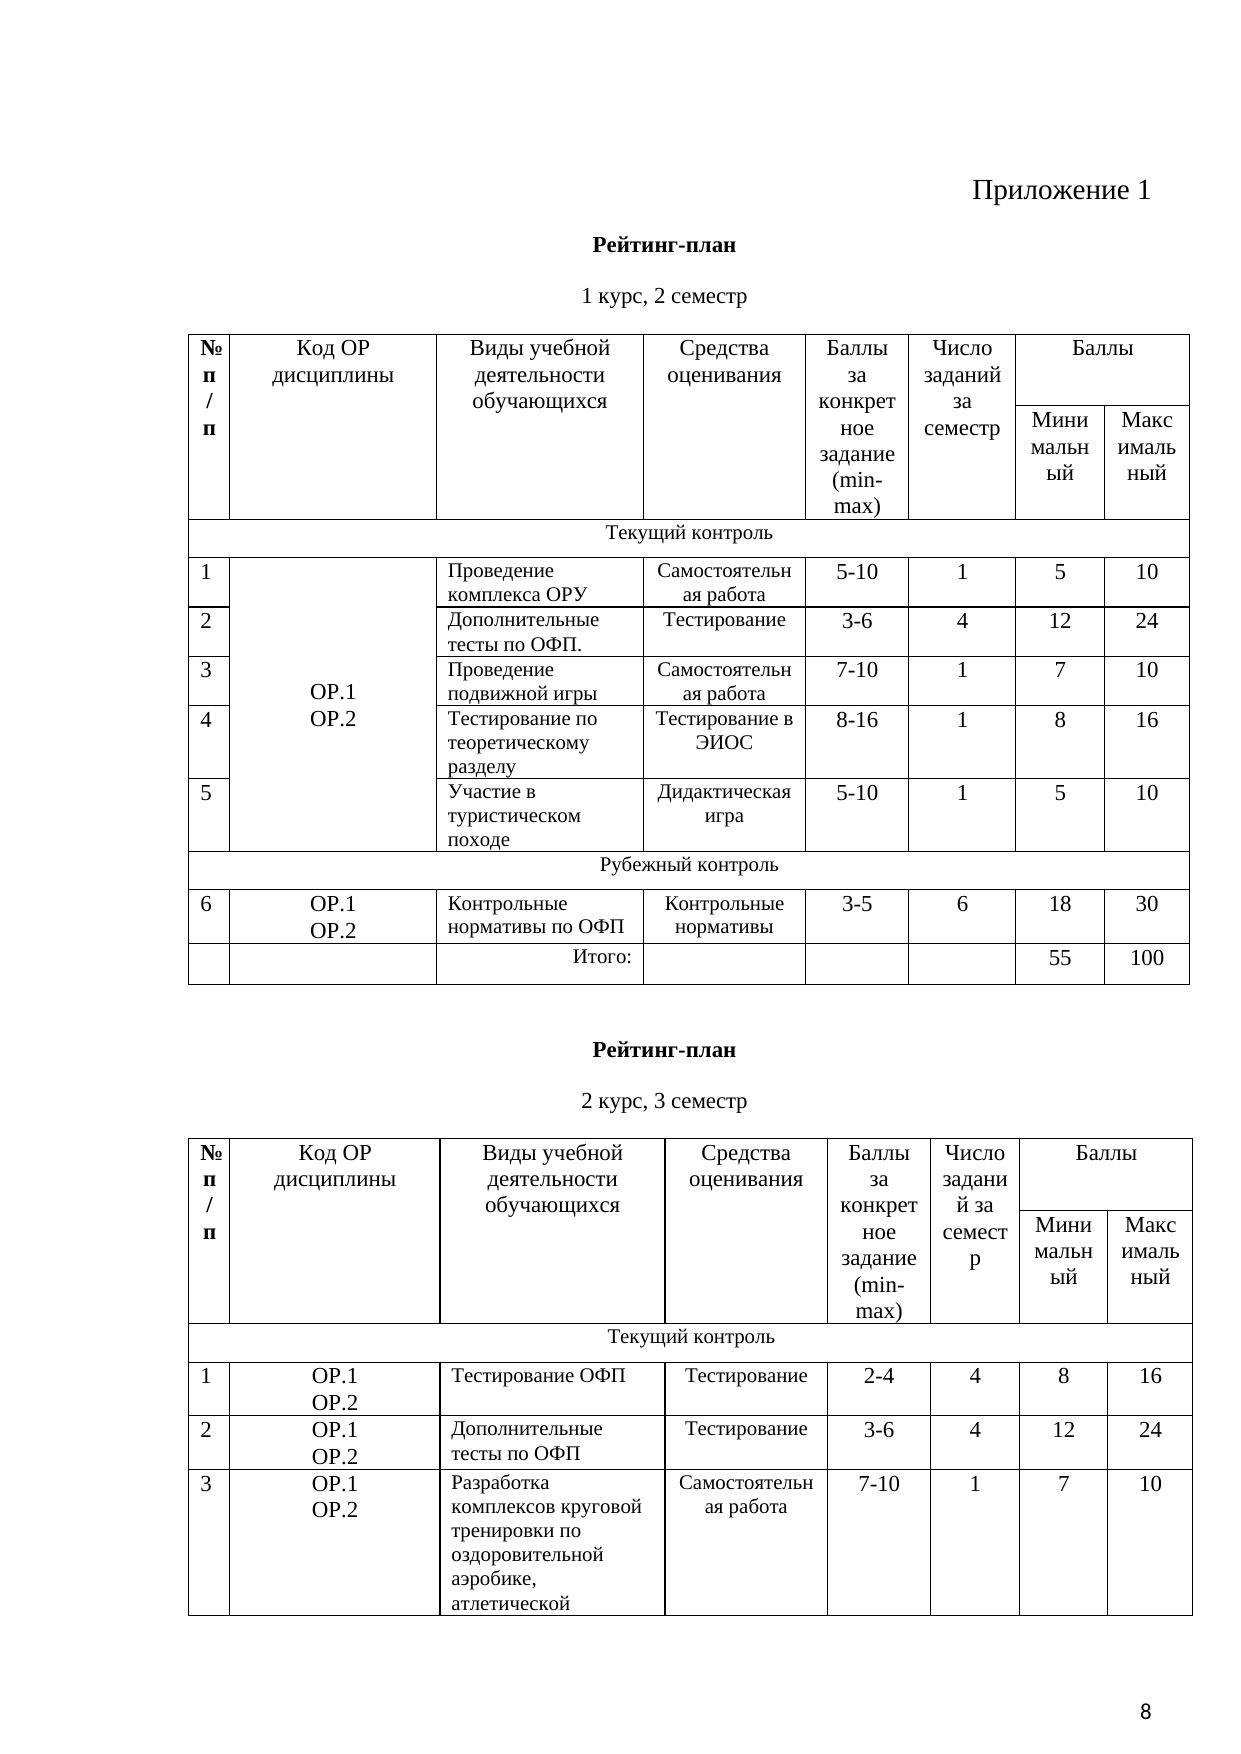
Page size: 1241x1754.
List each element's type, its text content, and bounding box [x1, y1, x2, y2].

table_header Код ОР дисциплины [230, 335, 436, 519]
table_cell Минимальный [1016, 406, 1104, 519]
table_cell 16 [1105, 706, 1189, 778]
table_cell 5-10 [806, 558, 908, 606]
table_cell 4 [931, 1363, 1019, 1415]
table_cell 18 [1016, 890, 1104, 943]
table_cell 3-6 [828, 1416, 930, 1469]
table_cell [666, 1470, 827, 1614]
table_cell 7 [1020, 1470, 1107, 1614]
table_cell 24 [1108, 1416, 1192, 1469]
table_cell 3-5 [806, 890, 908, 943]
table_cell Контрольные нормативы [644, 890, 805, 943]
table_header Виды учебной деятельности обучающихся [437, 335, 643, 519]
table_header Баллы за конкретное задание (min-max) [806, 335, 908, 519]
table_cell 5 [189, 779, 229, 851]
table_cell 3-6 [806, 608, 908, 656]
table_cell Тестирование [666, 1363, 827, 1415]
table_cell 10 [1105, 657, 1189, 705]
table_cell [441, 1470, 664, 1614]
table_cell 1 [909, 657, 1015, 705]
table_cell 5 [1016, 779, 1104, 851]
table_cell Текущий контроль [189, 520, 1189, 557]
table_cell Проведение комплекса ОРУ [437, 558, 643, 606]
text Рейтинг-план [177, 1036, 1152, 1062]
text Приложение 1 [177, 172, 1152, 206]
table_header Баллы [1020, 1139, 1192, 1210]
table_cell [909, 944, 1015, 984]
table_cell 8 [1016, 706, 1104, 778]
text Рейтинг-план [177, 231, 1152, 258]
table_cell Текущий контроль [189, 1324, 1192, 1362]
table_cell ОР.1 ОР.2 [230, 1470, 439, 1614]
table_header Число заданий за семестр [909, 335, 1015, 519]
table_header № п/п [189, 335, 229, 519]
table_header Средства оценивания [666, 1139, 827, 1323]
table_cell ОР.1 ОР.2 [230, 890, 436, 943]
table_cell Проведение подвижной игры [437, 657, 643, 705]
table_cell 3 [189, 657, 229, 705]
table_cell 12 [1016, 608, 1104, 656]
table_cell 4 [931, 1416, 1019, 1469]
table_cell Максимальный [1108, 1211, 1192, 1323]
table_header Баллы за конкретное задание (min-max) [828, 1139, 930, 1323]
table_cell Максимальный [1105, 406, 1189, 519]
table_cell Рубежный контроль [189, 852, 1189, 889]
table_cell Самостоятельная работа [644, 657, 805, 705]
table_header Баллы [1016, 335, 1189, 405]
table_cell [189, 944, 229, 984]
table_cell 16 [1108, 1363, 1192, 1415]
table_cell 12 [1020, 1416, 1107, 1469]
table_cell Тестирование [644, 608, 805, 656]
table_cell 4 [909, 608, 1015, 656]
table_cell 10 [1105, 779, 1189, 851]
table_cell Дополнительные тесты по ОФП. [437, 608, 643, 656]
table_cell 1 [909, 706, 1015, 778]
table_cell Тестирование [666, 1416, 827, 1469]
table_cell 1 [189, 558, 229, 606]
table_cell [806, 944, 908, 984]
table_header Средства оценивания [644, 335, 805, 519]
table_cell 30 [1105, 890, 1189, 943]
table_cell 2-4 [828, 1363, 930, 1415]
table_cell 2 [189, 608, 229, 656]
table_cell 7 [1016, 657, 1104, 705]
table_cell 5-10 [806, 779, 908, 851]
table_cell 7-10 [806, 657, 908, 705]
table_header Код ОР дисциплины [230, 1139, 439, 1323]
table_cell 3 [189, 1470, 229, 1614]
table_cell Тестирование в ЭИОС [644, 706, 805, 778]
table_cell 1 [909, 779, 1015, 851]
table_cell 8-16 [806, 706, 908, 778]
table_cell 7-10 [828, 1470, 930, 1614]
table_header № п/п [189, 1139, 229, 1323]
table_cell 1 [931, 1470, 1019, 1614]
table_cell Самостоятельная работа [644, 558, 805, 606]
table_cell Итого: [437, 944, 643, 984]
table_cell Дополнительные тесты по ОФП [441, 1416, 664, 1469]
table_cell Дидактическая игра [644, 779, 805, 851]
table_cell 100 [1105, 944, 1189, 984]
table_cell ОР.1 ОР.2 [230, 1416, 439, 1469]
table_cell 10 [1105, 558, 1189, 606]
table_cell 1 [189, 1363, 229, 1415]
table_cell Тестирование по теоретическому разделу [437, 706, 643, 778]
table_cell 2 [189, 1416, 229, 1469]
table_cell Тестирование ОФП [441, 1363, 664, 1415]
table_cell 1 [909, 558, 1015, 606]
table_cell 5 [1016, 558, 1104, 606]
table_cell Участие в туристическом походе [437, 779, 643, 851]
table_cell [230, 944, 436, 984]
text 1 курс, 2 семестр [177, 282, 1152, 309]
table_header Виды учебной деятельности обучающихся [441, 1139, 664, 1323]
table_cell 55 [1016, 944, 1104, 984]
table_cell 10 [1108, 1470, 1192, 1614]
table_cell 6 [909, 890, 1015, 943]
table_cell 4 [189, 706, 229, 778]
text 2 курс, 3 семестр [177, 1087, 1152, 1113]
table_header Число заданий за семестр [931, 1139, 1019, 1323]
table_cell Контрольные нормативы по ОФП [437, 890, 643, 943]
table_cell ОР.1 ОР.2 [230, 1363, 439, 1415]
table_cell 24 [1105, 608, 1189, 656]
table_cell 8 [1020, 1363, 1107, 1415]
table_cell Минимальный [1020, 1211, 1107, 1323]
table_cell [644, 944, 805, 984]
table_cell 6 [189, 890, 229, 943]
table_cell ОР.1 ОР.2 [230, 558, 436, 851]
